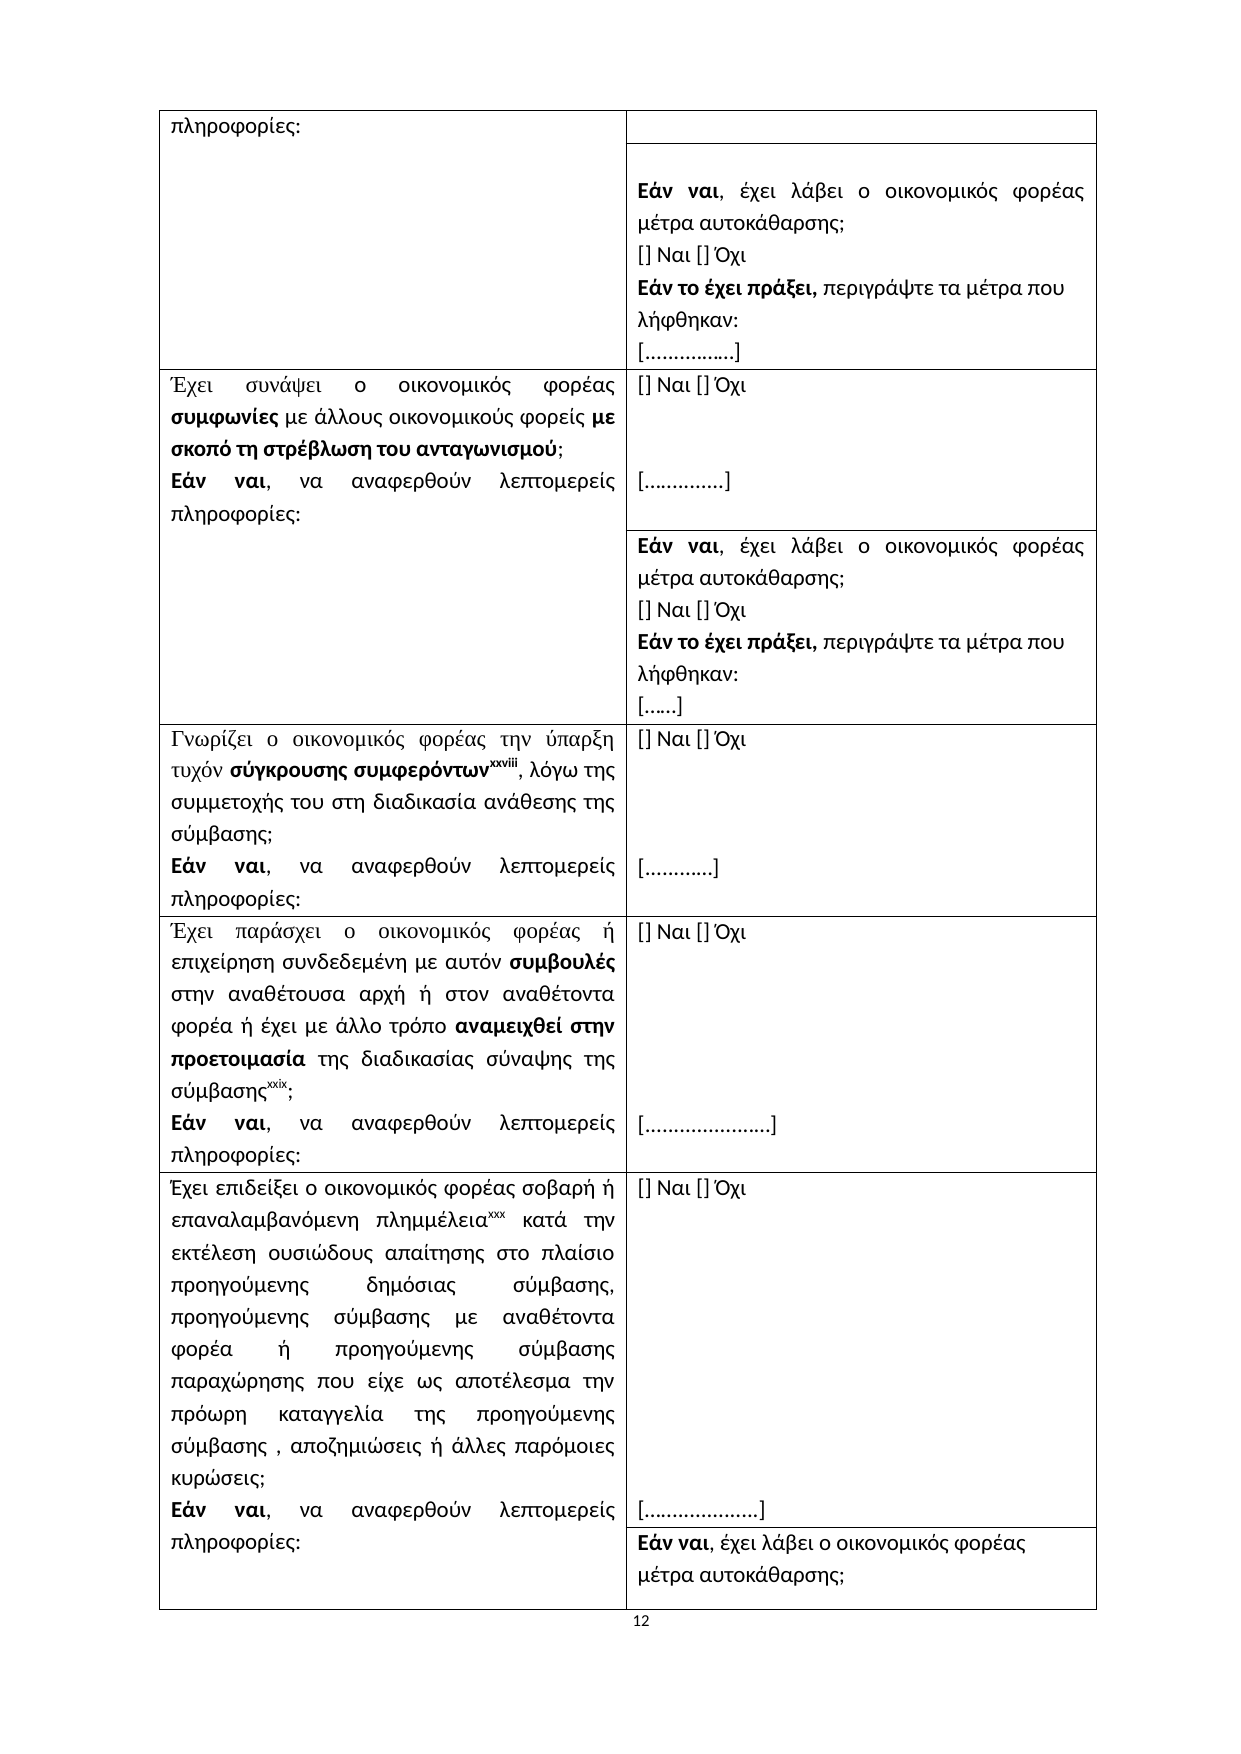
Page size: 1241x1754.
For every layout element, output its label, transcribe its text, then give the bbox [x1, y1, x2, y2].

table_cell Έχει παράσχει ο οικονομικός φορέας ή επιχείρηση συνδεδεμένη με αυτόν συμβουλές στην αναθέτουσα αρχή ή στον αναθέτοντα φορέα ή έχει με άλλο τρόπο αναμειχθεί στην προετοιμασία της διαδικασίας σύναψης της σύμβασης; Εάν ναι, να αναφερθούν λεπτομερείς πληροφορίες: [160, 917, 626, 1172]
table_cell [] Ναι [] Όχι [...................…] [627, 917, 1096, 1172]
table_cell Έχει επιδείξει ο οικονομικός φορέας σοβαρή ή επαναλαμβανόμενη πλημμέλεια κατά την εκτέλεση ουσιώδους απαίτησης στο πλαίσιο προηγούμενης δημόσιας σύμβασης, προηγούμενης σύμβασης με αναθέτοντα φορέα ή προηγούμενης σύμβασης παραχώρησης που είχε ως αποτέλεσμα την πρόωρη καταγγελία της προηγούμενης σύμβασης , αποζημιώσεις ή άλλες παρόμοιες κυρώσεις; Εάν ναι, να αναφερθούν λεπτομερείς πληροφορίες: [160, 1173, 626, 1609]
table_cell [160, 111, 626, 369]
table_cell Εάν ναι, έχει λάβει ο οικονομικός φορέας μέτρα αυτοκάθαρσης; [] Ναι [] Όχι Εάν το έχει πράξει, περιγράψτε τα μέτρα που λήφθηκαν: [..........……] [627, 144, 1096, 369]
table_cell [] Ναι [] Όχι [.........…] [627, 725, 1096, 916]
table_cell Γνωρίζει ο οικονομικός φορέας την ύπαρξη τυχόν σύγκρουσης συμφερόντων, λόγω της συμμετοχής του στη διαδικασία ανάθεσης της σύμβασης; Εάν ναι, να αναφερθούν λεπτομερείς πληροφορίες: [160, 725, 626, 916]
table_cell Εάν ναι, έχει λάβει ο οικονομικός φορέας μέτρα αυτοκάθαρσης; [] Ναι [] Όχι Εάν το έχει πράξει, περιγράψτε τα μέτρα που λήφθηκαν: [……] [627, 531, 1096, 723]
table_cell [627, 1528, 1096, 1609]
table_cell [] Ναι [] Όχι [….................] [627, 1173, 1096, 1527]
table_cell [627, 111, 1096, 143]
table_cell [] Ναι [] Όχι […...........] [627, 370, 1096, 530]
table_cell Έχει συνάψει ο οικονομικός φορέας συμφωνίες με άλλους οικονομικούς φορείς με σκοπό τη στρέβλωση του ανταγωνισμού; Εάν ναι, να αναφερθούν λεπτομερείς πληροφορίες: [160, 370, 626, 723]
